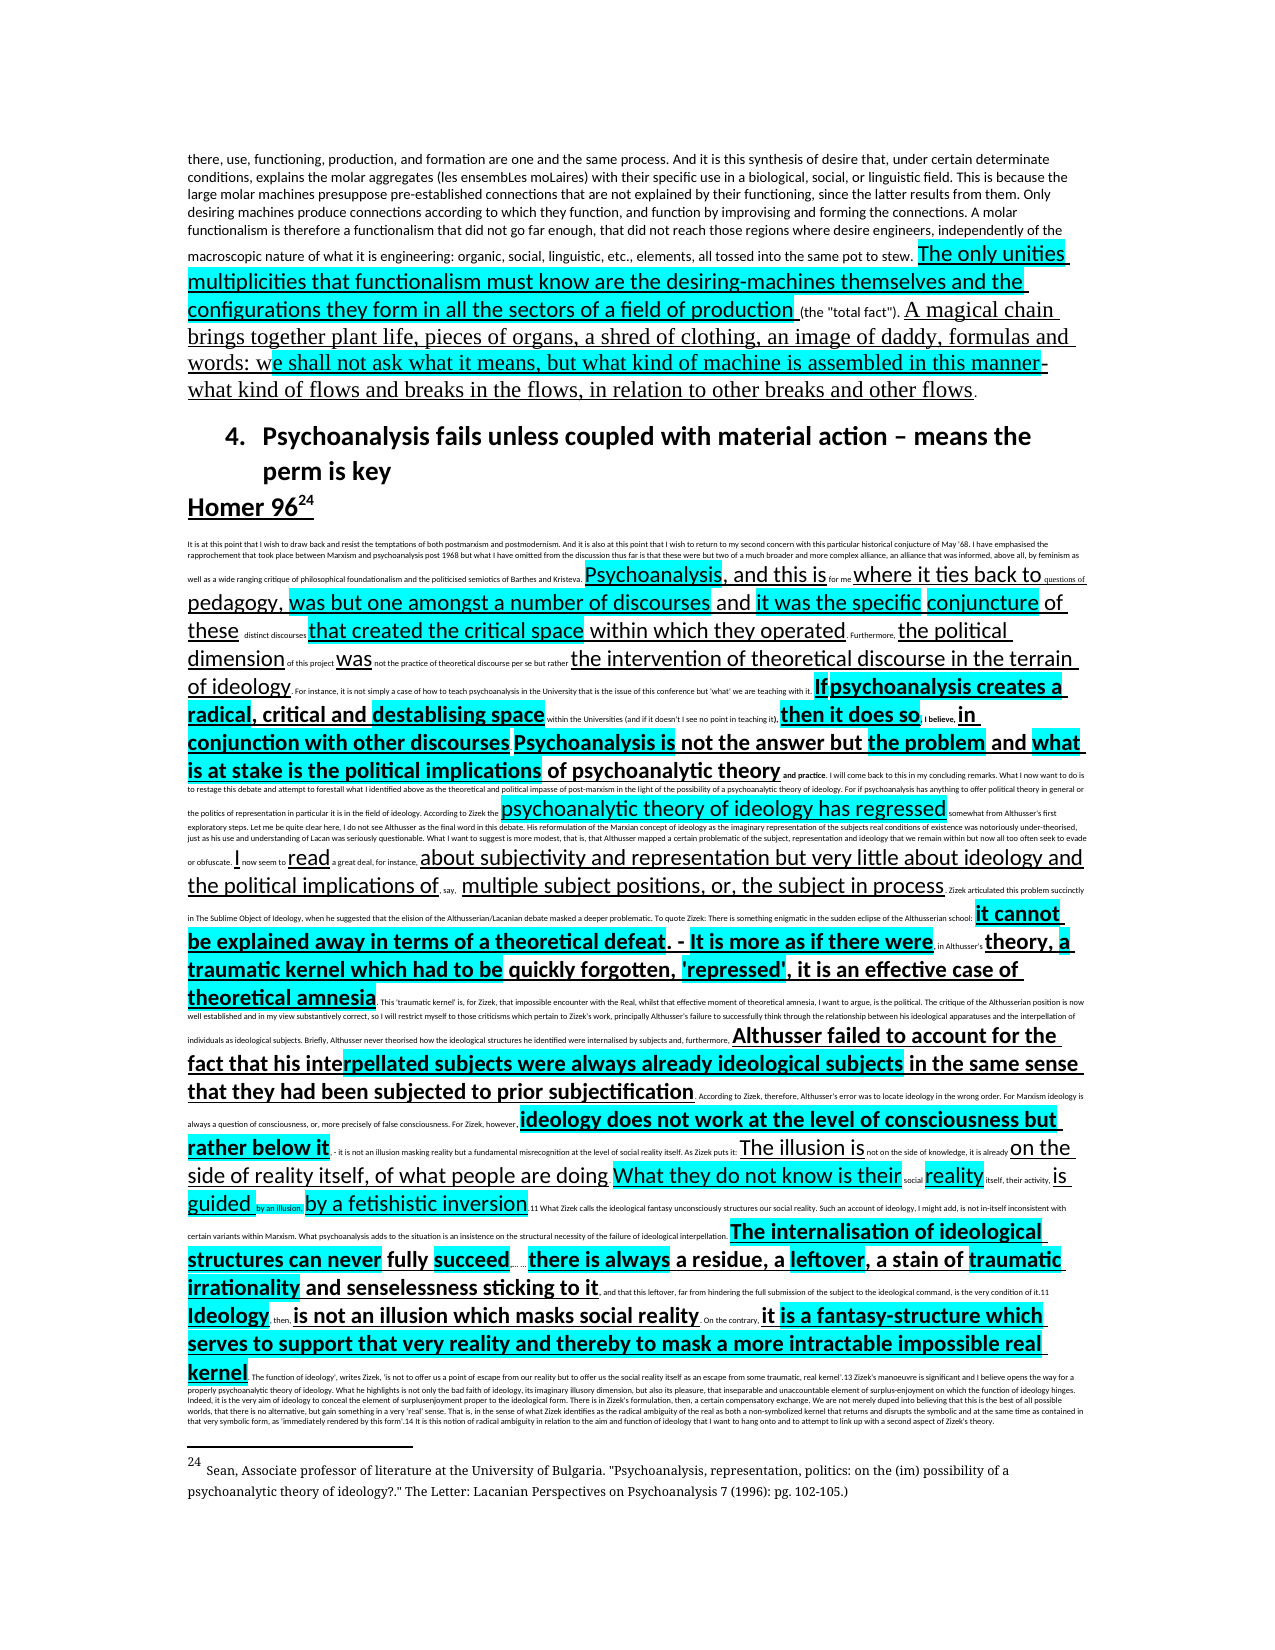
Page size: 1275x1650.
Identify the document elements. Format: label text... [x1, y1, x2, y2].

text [187, 150, 1087, 402]
subtitle Psychoanalysis fails unless coupled with material action – means the perm is key [225, 419, 1087, 487]
text Homer 96 [187, 490, 1087, 523]
text It is at this point that I wish to draw back and resist the temptations of both postmarxism and postmodernism. And it is also at this point that I wish to return to my second concern with this particular historical conjucture of May '68. I have emphasised the rapprochement that took place between Marxism and psychoanalysis post 1968 but what I have omitted from the discussion thus far is that these were but two of a much broader and more complex alliance, an alliance that was informed, above all, by feminism as well as a wide ranging critique of philosophical foundationalism and the politicised semiotics of Barthes and Kristeva. Psychoanalysis, and this is for me where it ties back to questions of pedagogy, was but one amongst a number of discourses and it was the specific conjuncture of these distinct discourses that created the critical space within which they operated. Furthermore, the political dimension of this project was not the practice of theoretical discourse per se but rather the intervention of theoretical discourse in the terrain of ideology. For instance, it is not simply a case of how to teach psychoanalysis in the University that is the issue of this conference but 'what' we are teaching with it. If psychoanalysis creates a radical, critical and destablising space within the Universities (and if it doesn't I see no point in teaching it), then it does so, I believe, in conjunction with other discourses. Psychoanalysis is not the answer but the problem and what is at stake is the political implications of psychoanalytic theory and practice. I will come back to this in my concluding remarks. What I now want to do is to restage this debate and attempt to forestall what I identified above as the theoretical and political impasse of post-marxism in the light of the possibility of a psychoanalytic theory of ideology. For if psychoanalysis has anything to offer political theory in general or the politics of representation in particular it is in the field of ideology. According to Zizek the psychoanalytic theory of ideology has regressed somewhat from Althusser's first exploratory steps. Let me be quite clear here, I do not see Althusser as the final word in this debate. His reformulation of the Marxian concept of ideology as the imaginary representation of the subjects real conditions of existence was notoriously under-theorised, just as his use and understanding of Lacan was seriously questionable. What I want to suggest is more modest, that is, that Althusser mapped a certain problematic of the subject, representation and ideology that we remain within but now all too often seek to evade or obfuscate. I now seem to read a great deal, for instance, about subjectivity and representation but very little about ideology and the political implications of, say, multiple subject positions, or, the subject in process. Zizek articulated this problem succinctly in The Sublime Object of Ideology, when he suggested that the elision of the Althusserian/Lacanian debate masked a deeper problematic. To quote Zizek: There is something enigmatic in the sudden eclipse of the Althusserian school: it cannot be explained away in terms of a theoretical defeat. - It is more as if there were, in Althusser's theory, a traumatic kernel which had to be quickly forgotten, 'repressed', it is an effective case of theoretical amnesia. This 'traumatic kernel' is, for Zizek, that impossible encounter with the Real, whilst that effective moment of theoretical amnesia, I want to argue, is the political. The critique of the Althusserian position is now well established and in my view substantively correct, so I will restrict myself to those criticisms which pertain to Zizek's work, principally Althusser's failure to successfully think through the relationship between his ideological apparatuses and the interpellation of individuals as ideological subjects. Briefly, Althusser never theorised how the ideological structures he identified were internalised by subjects and, furthermore, Althusser failed to account for the fact that his interpellated subjects were always already ideological subjects in the same sense that they had been subjected to prior subjectification. According to Zizek, therefore, Althusser's error was to locate ideology in the wrong order. For Marxism ideology is always a question of consciousness, or, more precisely of false consciousness. For Zizek, however, ideology does not work at the level of consciousness but rather below it, - it is not an illusion masking reality but a fundamental misrecognition at the level of social reality itself. As Zizek puts it: The illusion is not on the side of knowledge, it is already on the side of reality itself, of what people are doing. What they do not know is their social reality itself, their activity, is guided by an illusion, by a fetishistic inversion.11 What Zizek calls the ideological fantasy unconsciously structures our social reality. Such an account of ideology, I might add, is not in-itself inconsistent with certain variants within Marxism. What psychoanalysis adds to the situation is an insistence on the structural necessity of the failure of ideological interpellation. The internalisation of ideological structures can never fully succeed,... ... there is always a residue, a leftover, a stain of traumatic irrationality and senselessness sticking to it, and that this leftover, far from hindering the full submission of the subject to the ideological command, is the very condition of it.11 Ideology, then, is not an illusion which masks social reality. On the contrary, it is a fantasy-structure which serves to support that very reality and thereby to mask a more intractable impossible real kernel. The function of ideology', writes Zizek, 'is not to offer us a point of escape from our reality but to offer us the social reality itself as an escape from some traumatic, real kernel'.13 Zizek's manoeuvre is significant and I believe opens the way for a properly psychoanalytic theory of ideology. What he highlights is not only the bad faith of ideology, its imaginary illusory dimension, but also its pleasure, that inseparable and unaccountable element of surplus-enjoyment on which the function of ideology hinges. Indeed, it is the very aim of ideology to conceal the element of surplusenjoyment proper to the ideological form. There is in Zizek's formulation, then, a certain compensatory exchange. We are not merely duped into believing that this is the best of all possible worlds, that there is no alternative, but gain something in a very 'real' sense. That is, in the sense of what Zizek identifies as the radical ambiguity of the real as both a non-symbolized kernel that returns and disrupts the symbolic and at the same time as contained in that very symbolic form, as 'immediately rendered by this form'.14 It is this notion of radical ambiguity in relation to the aim and function of ideology that I want to hang onto and to attempt to link up with a second aspect of Zizek's theory. [187, 540, 1087, 1426]
